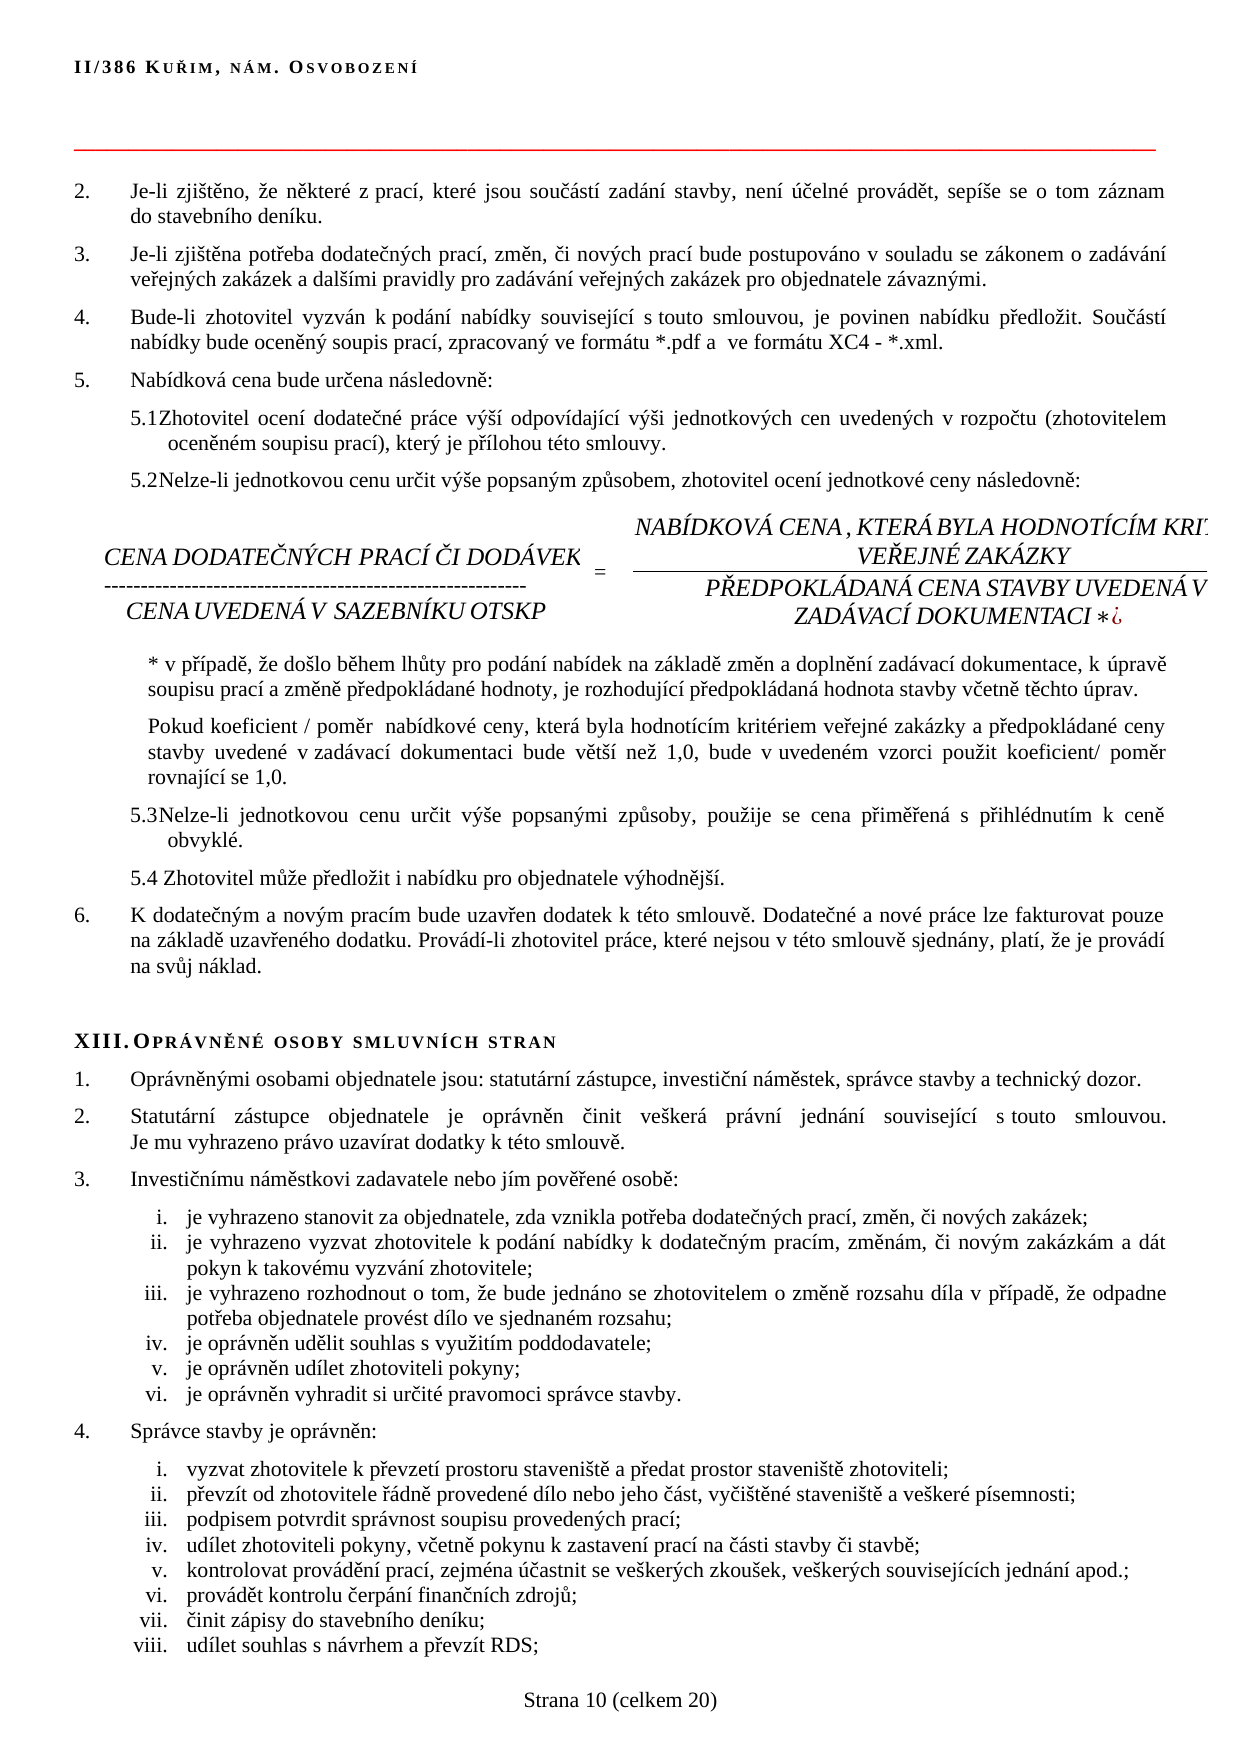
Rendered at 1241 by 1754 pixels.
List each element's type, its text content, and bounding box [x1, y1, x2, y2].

list Zhotovitel ocení dodatečné práce výší odpovídající výši jednotkových cen uvedených v rozpočtu (zhotovitelem oceněném soupisu prací), který je přílohou této smlouvy. [130, 404, 1167, 455]
text * v případě, že došlo během lhůty pro podání nabídek na základě změn a doplnění zadávací dokumentace, k úpravě soupisu prací a změně předpokládané hodnoty, je rozhodující předpokládaná hodnota stavby včetně těchto úprav. [148, 651, 1167, 701]
list provádět kontrolu čerpání finančních zdrojů; [168, 1582, 1167, 1607]
list je vyhrazeno stanovit za objednatele, zda vznikla potřeba dodatečných prací, změn, či nových zakázek; [168, 1204, 1167, 1229]
list udílet souhlas s návrhem a převzít RDS; [168, 1632, 1167, 1658]
list udílet zhotoviteli pokyny, včetně pokynu k zastavení prací na části stavby či stavbě; [168, 1532, 1167, 1557]
list vyzvat zhotovitele k převzetí prostoru staveniště a předat prostor staveniště zhotoviteli; [168, 1456, 1167, 1481]
list Statutární zástupce objednatele je oprávněn činit veškerá právní jednání související s touto smlouvou. Je mu vyhrazeno právo uzavírat dodatky k této smlouvě. [74, 1103, 1167, 1154]
list převzít od zhotovitele řádně provedené dílo nebo jeho část, vyčištěné staveniště a veškeré písemnosti; [168, 1481, 1167, 1506]
list Investičnímu náměstkovi zadavatele nebo jím pověřené osobě: [74, 1166, 1167, 1192]
list Je-li zjištěno, že některé z prací, které jsou součástí zadání stavby, není účelné provádět, sepíše se o tom záznam do stavebního deníku. [74, 178, 1167, 228]
list je oprávněn udělit souhlas s využitím poddodavatele; [168, 1330, 1167, 1355]
list je oprávněn udílet zhotoviteli pokyny; [168, 1355, 1167, 1381]
list je oprávněn vyhradit si určité pravomoci správce stavby. [168, 1381, 1167, 1406]
list Oprávněnými osobami objednatele jsou: statutární zástupce, investiční náměstek, správce stavby a technický dozor. [74, 1066, 1167, 1091]
table_header = [580, 505, 620, 638]
list Nelze-li jednotkovou cenu určit výše popsaným způsobem, zhotovitel ocení jednotkové ceny následovně: [130, 467, 1167, 493]
list Nelze-li jednotkovou cenu určit výše popsanými způsoby, použije se cena přiměřená s přihlédnutím k ceně obvyklé. [130, 802, 1167, 852]
list kontrolovat provádění prací, zejména účastnit se veškerých zkoušek, veškerých souvisejících jednání apod.; [168, 1557, 1167, 1582]
list podpisem potvrdit správnost soupisu provedených prací; [168, 1506, 1167, 1532]
text 5.4 Zhotovitel může předložit i nabídku pro objednatele výhodnější. [74, 864, 1167, 890]
list je vyhrazeno rozhodnout o tom, že bude jednáno se zhotovitelem o změně rozsahu díla v případě, že odpadne potřeba objednatele provést dílo ve sjednaném rozsahu; [168, 1280, 1167, 1330]
list Správce stavby je oprávněn: [74, 1418, 1167, 1443]
list je vyhrazeno vyzvat zhotovitele k podání nabídky k dodatečným pracím, změnám, či novým zakázkám a dát pokyn k takovému vyzvání zhotovitele; [168, 1229, 1167, 1280]
list K dodatečným a novým pracím bude uzavřen dodatek k této smlouvě. Dodatečné a nové práce lze fakturovat pouze na základě uzavřeného dodatku. Provádí-li zhotovitel práce, které nejsou v této smlouvě sjednány, platí, že je provádí na svůj náklad. [74, 902, 1167, 978]
list Je-li zjištěna potřeba dodatečných prací, změn, či nových prací bude postupováno v souladu se zákonem o zadávání veřejných zakázek a dalšími pravidly pro zadávání veřejných zakázek pro objednatele závaznými. [74, 241, 1167, 291]
list Oprávněné osoby smluvních stran [74, 1028, 1167, 1053]
list Nabídková cena bude určena následovně: [74, 367, 1167, 392]
list činit zápisy do stavebního deníku; [168, 1607, 1167, 1632]
text Pokud koeficient / poměr nabídkové ceny, která byla hodnotícím kritériem veřejné zakázky a předpokládané ceny stavby uvedené v zadávací dokumentaci bude větší než 1,0, bude v uvedeném vzorci použit koeficient/ poměr rovnající se 1,0. [148, 713, 1167, 789]
table_header [620, 505, 1207, 638]
list Bude-li zhotovitel vyzván k podání nabídky související s touto smlouvou, je povinen nabídku předložit. Součástí nabídky bude oceněný soupis prací, zpracovaný ve formátu *.pdf a ve formátu XC4 - *.xml. [74, 304, 1167, 354]
table_header ---------------------------------------------------------- [93, 505, 580, 638]
